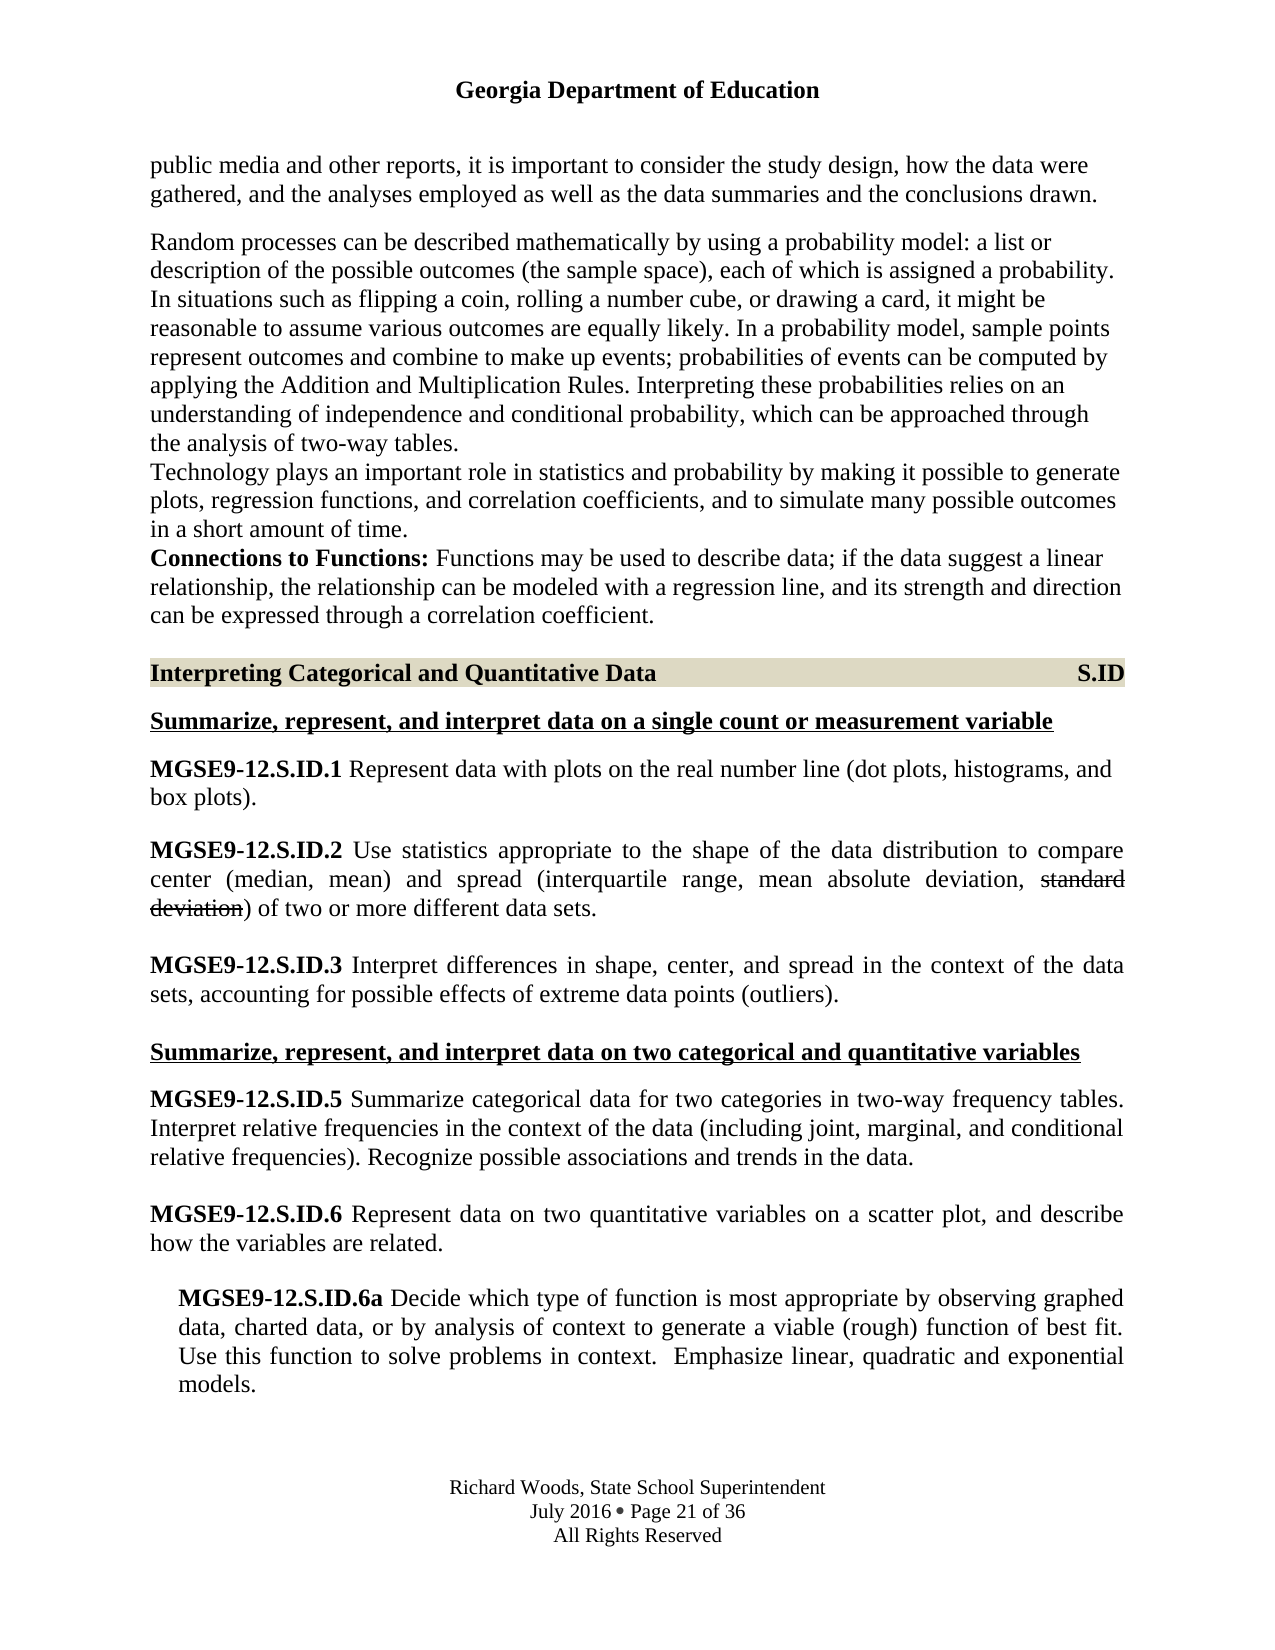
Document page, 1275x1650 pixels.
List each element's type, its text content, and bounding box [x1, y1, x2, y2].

text Summarize, represent, and interpret data on two categorical and quantitative variables [150, 1037, 1125, 1065]
text Summarize, represent, and interpret data on a single count or measurement variable [150, 706, 1125, 734]
text MGSE9-12.S.ID.2 Use statistics appropriate to the shape of the data distribution to compare center (median, mean) and spread (interquartile range, mean absolute deviation, standard deviation) of two or more different data sets. [150, 835, 1125, 922]
text Interpreting Categorical and Quantitative Data S.ID [150, 658, 1125, 687]
text MGSE9-12.S.ID.5 Summarize categorical data for two categories in two-way frequency tables. Interpret relative frequencies in the context of the data (including joint, marginal, and conditional relative frequencies). Recognize possible associations and trends in the data. [150, 1084, 1125, 1171]
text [150, 150, 1125, 207]
text MGSE9-12.S.ID.3 Interpret differences in shape, center, and spread in the context of the data sets, accounting for possible effects of extreme data points (outliers). [150, 950, 1125, 1008]
text Connections to Functions: Functions may be used to describe data; if the data suggest a linear relationship, the relationship can be modeled with a regression line, and its strength and direction can be expressed through a correlation coefficient. [150, 543, 1125, 629]
text Random processes can be described mathematically by using a probability model: a list or description of the possible outcomes (the sample space), each of which is assigned a probability. In situations such as flipping a coin, rolling a number cube, or drawing a card, it might be reasonable to assume various outcomes are equally likely. In a probability model, sample points represent outcomes and combine to make up events; probabilities of events can be computed by applying the Addition and Multiplication Rules. Interpreting these probabilities relies on an understanding of independence and conditional probability, which can be approached through the analysis of two-way tables. [150, 227, 1125, 457]
text MGSE9-12.S.ID.6a Decide which type of function is most appropriate by observing graphed data, charted data, or by analysis of context to generate a viable (rough) function of best fit. Use this function to solve problems in context. Emphasize linear, quadratic and exponential models. [178, 1283, 1125, 1398]
text MGSE9-12.S.ID.6 Represent data on two quantitative variables on a scatter plot, and describe how the variables are related. [150, 1199, 1125, 1257]
text MGSE9-12.S.ID.1 Represent data with plots on the real number line (dot plots, histograms, and box plots). [150, 754, 1125, 811]
text Technology plays an important role in statistics and probability by making it possible to generate plots, regression functions, and correlation coefficients, and to simulate many possible outcomes in a short amount of time. [150, 457, 1125, 543]
